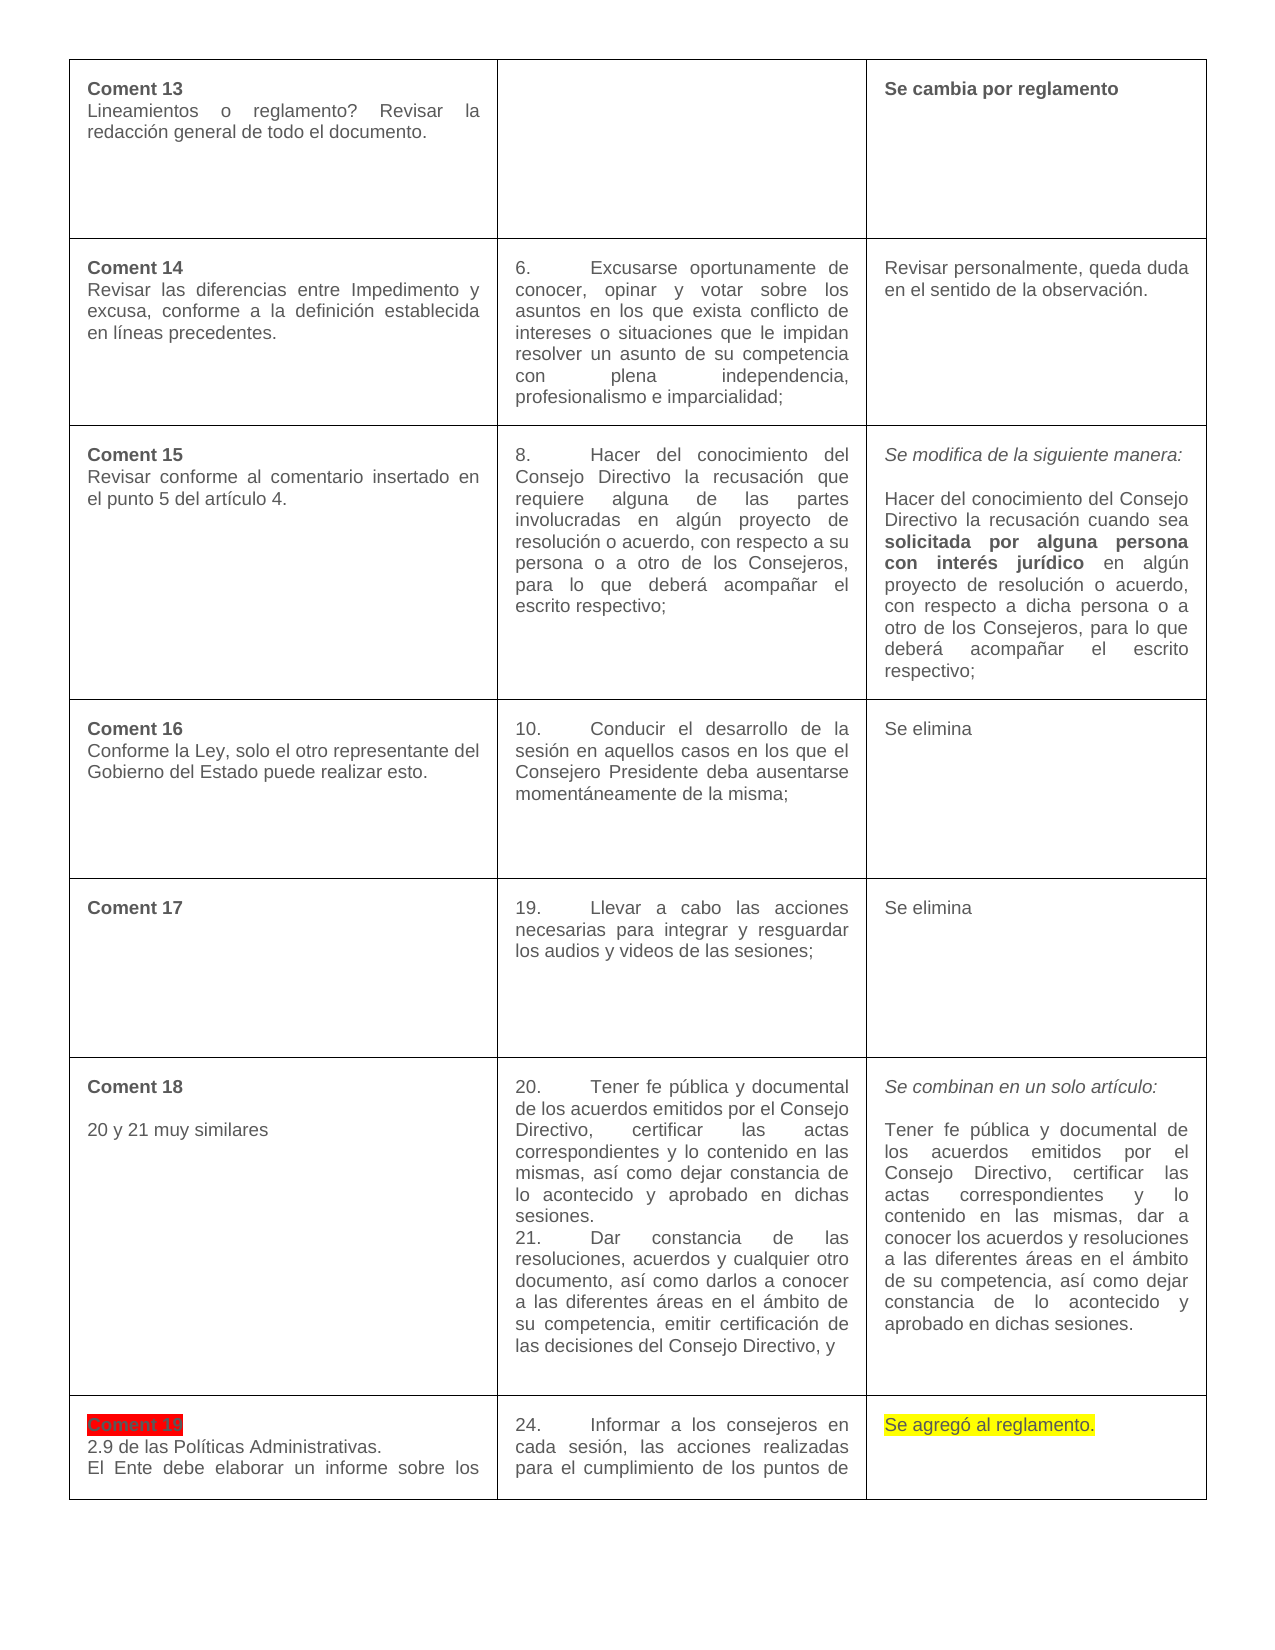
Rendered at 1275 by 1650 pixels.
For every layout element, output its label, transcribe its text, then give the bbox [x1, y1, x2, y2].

table_cell Coment 14 Revisar las diferencias entre Impedimento y excusa, conforme a la definición establecida en líneas precedentes. [70, 239, 497, 425]
table_cell Se cambia por reglamento [867, 60, 1206, 238]
table_cell Se elimina [867, 700, 1206, 878]
table_cell 19. Llevar a cabo las acciones necesarias para integrar y resguardar los audios y videos de las sesiones; [498, 879, 866, 1057]
table_cell [498, 60, 866, 238]
table_cell Se elimina [867, 879, 1206, 1057]
table_cell Coment 18 20 y 21 muy similares [70, 1058, 497, 1395]
table_cell Coment 13 Lineamientos o reglamento? Revisar la redacción general de todo el documento. [70, 60, 497, 238]
table_cell 8. Hacer del conocimiento del Consejo Directivo la recusación que requiere alguna de las partes involucradas en algún proyecto de resolución o acuerdo, con respecto a su persona o a otro de los Consejeros, para lo que deberá acompañar el escrito respectivo; [498, 426, 866, 699]
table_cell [867, 1396, 1206, 1499]
table_cell Se combinan en un solo artículo: Tener fe pública y documental de los acuerdos emitidos por el Consejo Directivo, certificar las actas correspondientes y lo contenido en las mismas, dar a conocer los acuerdos y resoluciones a las diferentes áreas en el ámbito de su competencia, así como dejar constancia de lo acontecido y aprobado en dichas sesiones. [867, 1058, 1206, 1395]
table_cell Revisar personalmente, queda duda en el sentido de la observación. [867, 239, 1206, 425]
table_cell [70, 1396, 497, 1499]
table_cell Coment 17 [70, 879, 497, 1057]
table_cell Coment 16 Conforme la Ley, solo el otro representante del Gobierno del Estado puede realizar esto. [70, 700, 497, 878]
table_cell Se modifica de la siguiente manera: Hacer del conocimiento del Consejo Directivo la recusación cuando sea solicitada por alguna persona con interés jurídico en algún proyecto de resolución o acuerdo, con respecto a dicha persona o a otro de los Consejeros, para lo que deberá acompañar el escrito respectivo; [867, 426, 1206, 699]
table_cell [498, 1396, 866, 1499]
table_cell 10. Conducir el desarrollo de la sesión en aquellos casos en los que el Consejero Presidente deba ausentarse momentáneamente de la misma; [498, 700, 866, 878]
table_cell Coment 15 Revisar conforme al comentario insertado en el punto 5 del artículo 4. [70, 426, 497, 699]
table_cell 20. Tener fe pública y documental de los acuerdos emitidos por el Consejo Directivo, certificar las actas correspondientes y lo contenido en las mismas, así como dejar constancia de lo acontecido y aprobado en dichas sesiones. 21. Dar constancia de las resoluciones, acuerdos y cualquier otro documento, así como darlos a conocer a las diferentes áreas en el ámbito de su competencia, emitir certificación de las decisiones del Consejo Directivo, y [498, 1058, 866, 1395]
table_cell 6. Excusarse oportunamente de conocer, opinar y votar sobre los asuntos en los que exista conflicto de intereses o situaciones que le impidan resolver un asunto de su competencia con plena independencia, profesionalismo e imparcialidad; [498, 239, 866, 425]
